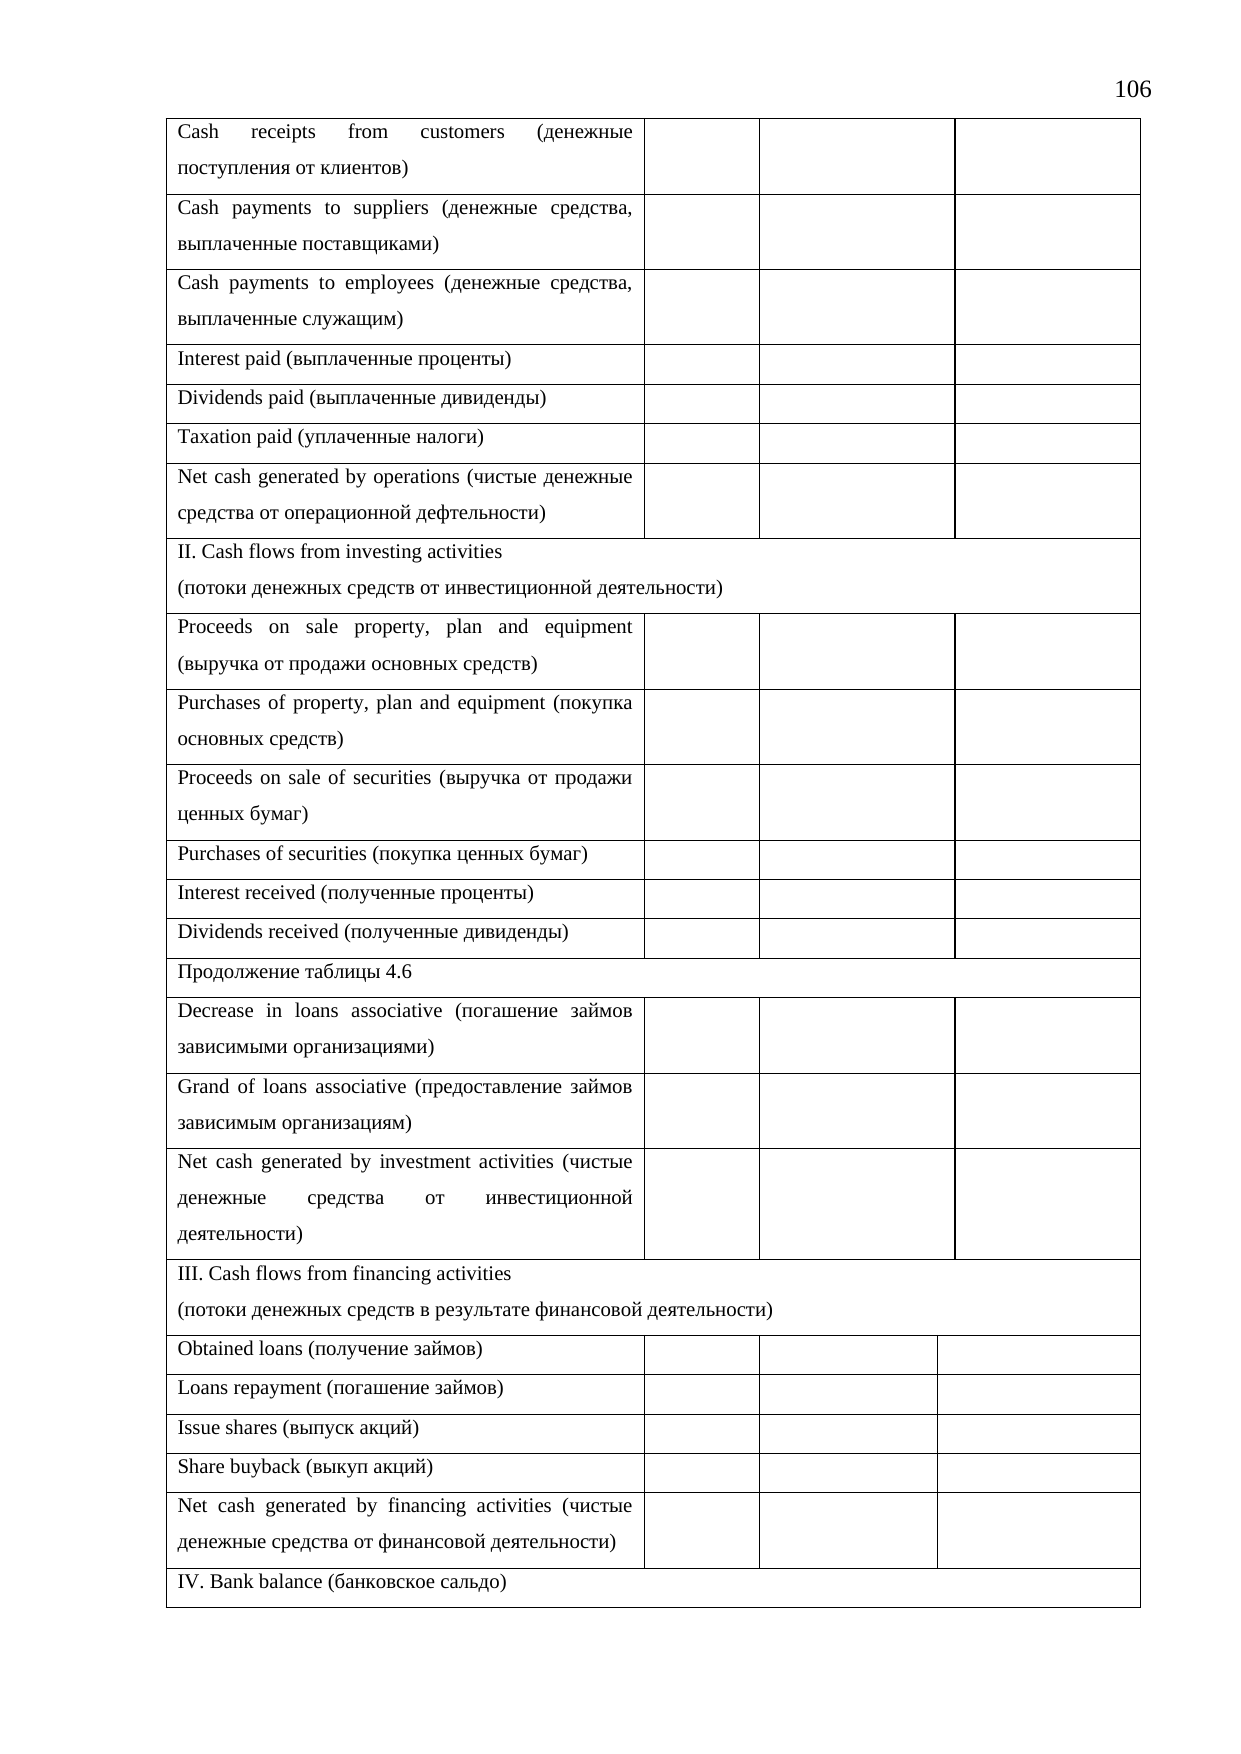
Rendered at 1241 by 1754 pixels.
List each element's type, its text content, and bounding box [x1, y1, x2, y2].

table_cell Taxation paid (уплаченные налоги) [167, 424, 644, 462]
table_cell [645, 1074, 759, 1148]
table_cell [956, 424, 1140, 462]
table_cell [956, 998, 1140, 1072]
table_cell Purchases of securities (покупка ценных бумаг) [167, 841, 644, 879]
table_cell [760, 195, 954, 269]
table_cell [938, 1493, 1140, 1568]
table_cell [956, 765, 1140, 839]
table_cell [956, 195, 1140, 269]
table_cell [645, 464, 759, 538]
table_cell [938, 1454, 1140, 1492]
table_cell [956, 464, 1140, 538]
table_cell [645, 1375, 759, 1413]
table_cell [645, 841, 759, 879]
table_cell [760, 1493, 937, 1568]
table_cell [760, 765, 954, 839]
table_cell [760, 385, 954, 423]
table_cell Dividends received (полученные дивиденды) [167, 919, 644, 958]
table_cell [760, 919, 954, 958]
table_cell [760, 1149, 954, 1259]
table_cell [760, 1074, 954, 1148]
table_cell [645, 690, 759, 764]
table_cell [645, 765, 759, 839]
table_cell [956, 385, 1140, 423]
table_cell IV. Bank balance (банковское сальдо) [167, 1569, 1140, 1607]
table_cell [645, 1336, 759, 1374]
table_cell [645, 1415, 759, 1453]
table_cell [956, 919, 1140, 958]
table_cell [645, 424, 759, 462]
table_cell [760, 270, 954, 344]
table_cell Proceeds on sale of securities (выручка от продажи ценных бумаг) [167, 765, 644, 839]
table_cell Продолжение таблицы 4.6 [167, 959, 1140, 997]
table_cell Net cash generated by investment activities (чистые денежные средства от инвестиционной деятельности) [167, 1149, 644, 1259]
table_cell [645, 880, 759, 918]
table_cell [760, 464, 954, 538]
table_cell [956, 1149, 1140, 1259]
table_cell [956, 345, 1140, 384]
table_cell [760, 614, 954, 689]
table_cell [760, 880, 954, 918]
table_cell [938, 1336, 1140, 1374]
table_cell [645, 1149, 759, 1259]
table_cell Loans repayment (погашение займов) [167, 1375, 644, 1413]
table_cell [760, 1415, 937, 1453]
table_cell [956, 880, 1140, 918]
table_cell Cash receipts from customers (денежные поступления от клиентов) [167, 119, 644, 193]
table_cell Share buyback (выкуп акций) [167, 1454, 644, 1492]
table_cell [956, 614, 1140, 689]
table_cell [645, 270, 759, 344]
table_cell [760, 1336, 937, 1374]
table_cell [645, 195, 759, 269]
table_cell [760, 1454, 937, 1492]
table_cell [645, 998, 759, 1072]
table_cell [645, 385, 759, 423]
table_cell [938, 1415, 1140, 1453]
table_cell [645, 1454, 759, 1492]
table_cell [956, 1074, 1140, 1148]
table_cell Cash payments to suppliers (денежные средства, выплаченные поставщиками) [167, 195, 644, 269]
table_cell [956, 270, 1140, 344]
table_cell [760, 345, 954, 384]
table_cell [956, 841, 1140, 879]
table_cell Interest received (полученные проценты) [167, 880, 644, 918]
table_cell [760, 690, 954, 764]
table_cell [760, 1375, 937, 1413]
table_cell Proceeds on sale property, plan and equipment (выручка от продажи основных средств) [167, 614, 644, 689]
table_cell II. Cash flows from investing activities (потоки денежных средств от инвестиционной деятельности) [167, 539, 1140, 613]
table_cell Grand of loans associative (предоставление займов зависимым организациям) [167, 1074, 644, 1148]
table_cell [956, 690, 1140, 764]
table_cell [645, 345, 759, 384]
table_cell Interest paid (выплаченные проценты) [167, 345, 644, 384]
table_cell [760, 998, 954, 1072]
table_cell [938, 1375, 1140, 1413]
table_cell Obtained loans (получение займов) [167, 1336, 644, 1374]
table_cell [760, 841, 954, 879]
table_cell Net cash generated by operations (чистые денежные средства от операционной дефтельности) [167, 464, 644, 538]
table_cell [645, 1493, 759, 1568]
table_cell [645, 919, 759, 958]
table_cell [956, 119, 1140, 193]
table_cell Cash payments to employees (денежные средства, выплаченные служащим) [167, 270, 644, 344]
table_cell [645, 614, 759, 689]
table_cell [645, 119, 759, 193]
table_cell [760, 119, 954, 193]
table_cell [760, 424, 954, 462]
table_cell Issue shares (выпуск акций) [167, 1415, 644, 1453]
table_cell III. Cash flows from financing activities (потоки денежных средств в результате финансовой деятельности) [167, 1260, 1140, 1335]
table_cell Purchases of property, plan and equipment (покупка основных средств) [167, 690, 644, 764]
table_cell Net cash generated by financing activities (чистые денежные средства от финансовой деятельности) [167, 1493, 644, 1568]
table_cell Decrease in loans associative (погашение займов зависимыми организациями) [167, 998, 644, 1072]
table_cell Dividends paid (выплаченные дивиденды) [167, 385, 644, 423]
